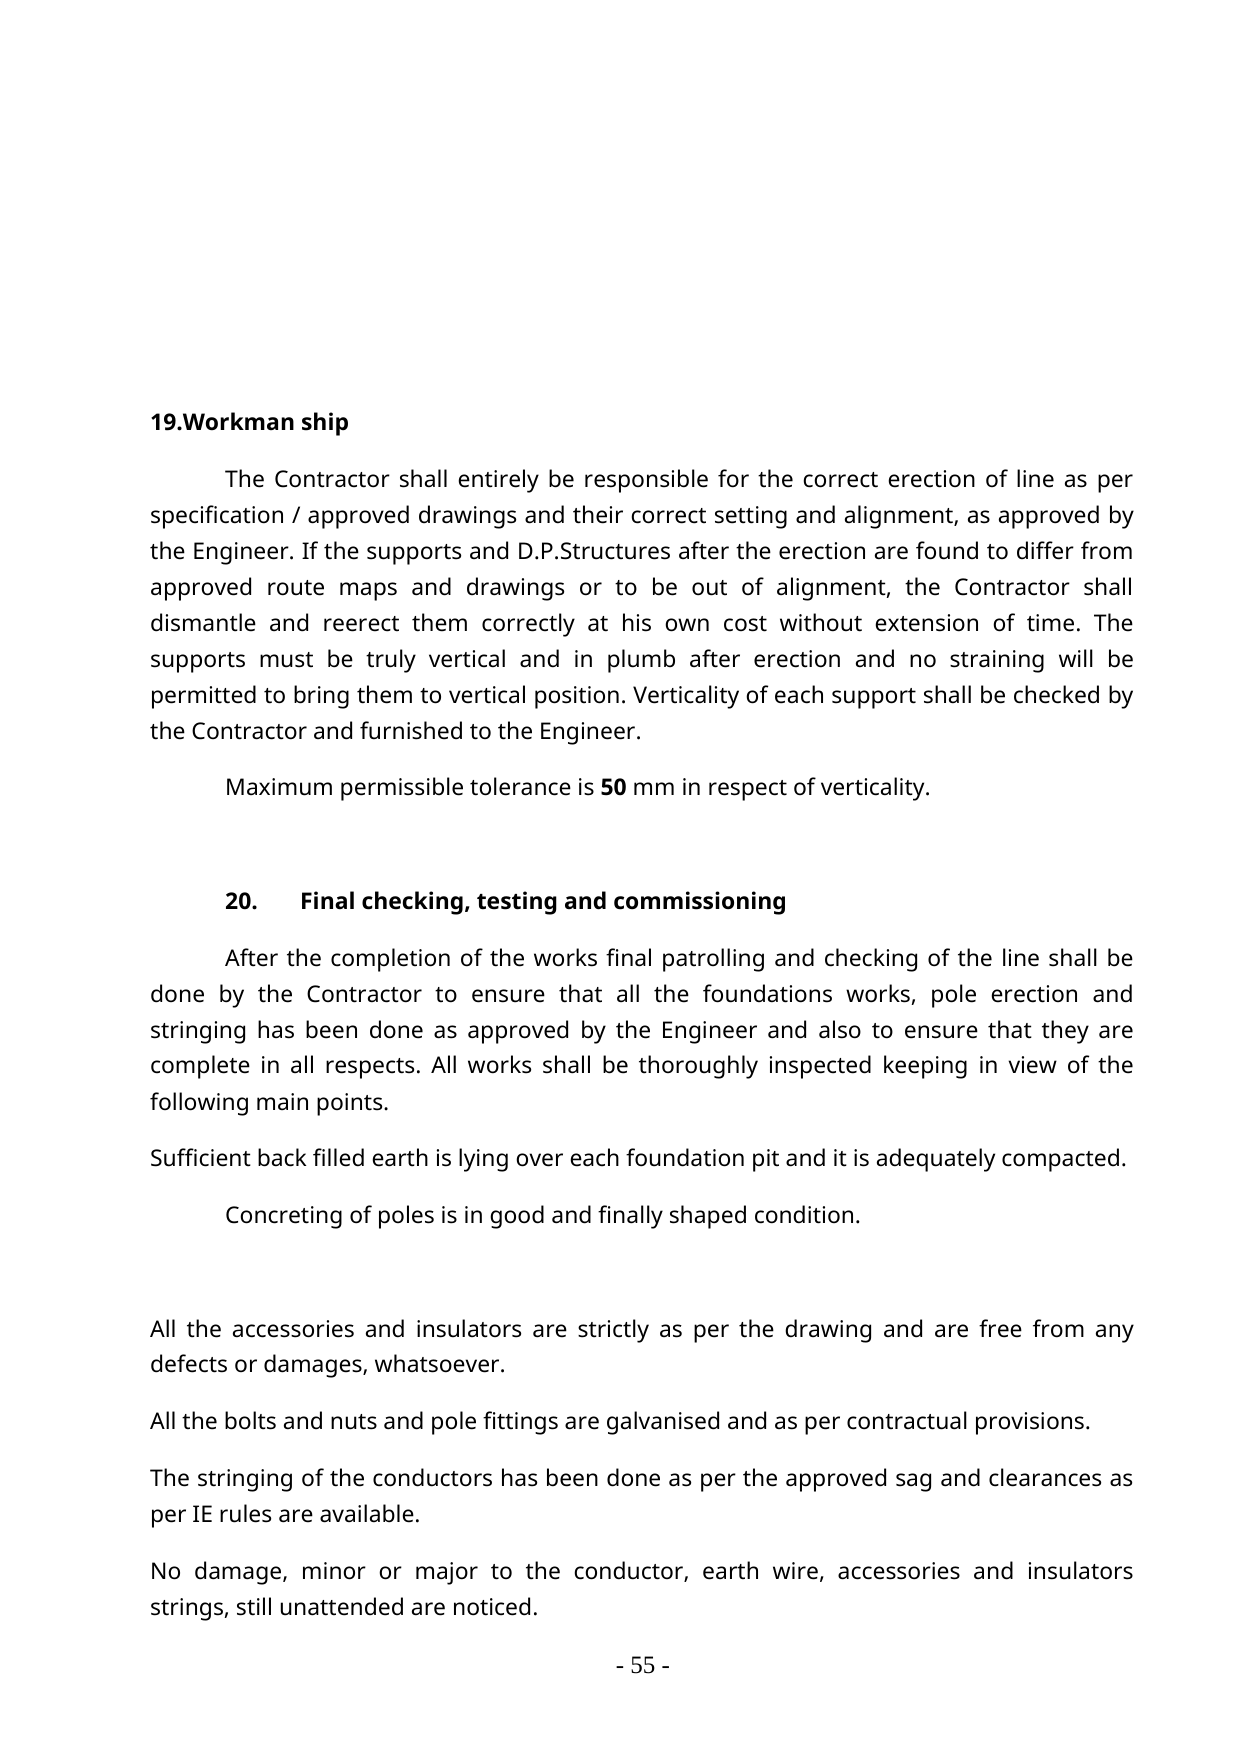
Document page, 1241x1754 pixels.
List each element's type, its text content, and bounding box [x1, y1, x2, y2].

text Concreting of poles is in good and finally shaped condition. [150, 1199, 1135, 1230]
text Sufficient back filled earth is lying over each foundation pit and it is adequately compacted. [150, 1142, 1135, 1173]
text The stringing of the conductors has been done as per the approved sag and clearances as per IE rules are available. [150, 1462, 1135, 1529]
text 19.Workman ship [150, 406, 1135, 437]
text The Contractor shall entirely be responsible for the correct erection of line as per specification / approved drawings and their correct setting and alignment, as approved by the Engineer. If the supports and D.P.Structures after the erection are found to differ from approved route maps and drawings or to be out of alignment, the Contractor shall dismantle and reerect them correctly at his own cost without extension of time. The supports must be truly vertical and in plumb after erection and no straining will be permitted to bring them to vertical position. Verticality of each support shall be checked by the Contractor and furnished to the Engineer. [150, 463, 1135, 746]
text 20. Final checking, testing and commissioning [150, 885, 1135, 916]
text After the completion of the works final patrolling and checking of the line shall be done by the Contractor to ensure that all the foundations works, pole erection and stringing has been done as approved by the Engineer and also to ensure that they are complete in all respects. All works shall be thoroughly inspected keeping in view of the following main points. [150, 942, 1135, 1117]
text All the bolts and nuts and pole fittings are galvanised and as per contractual provisions. [150, 1405, 1135, 1436]
text No damage, minor or major to the conductor, earth wire, accessories and insulators strings, still unattended are noticed. [150, 1555, 1135, 1622]
text Maximum permissible tolerance is 50 mm in respect of verticality. [150, 771, 1135, 803]
text All the accessories and insulators are strictly as per the drawing and are free from any defects or damages, whatsoever. [150, 1312, 1135, 1380]
